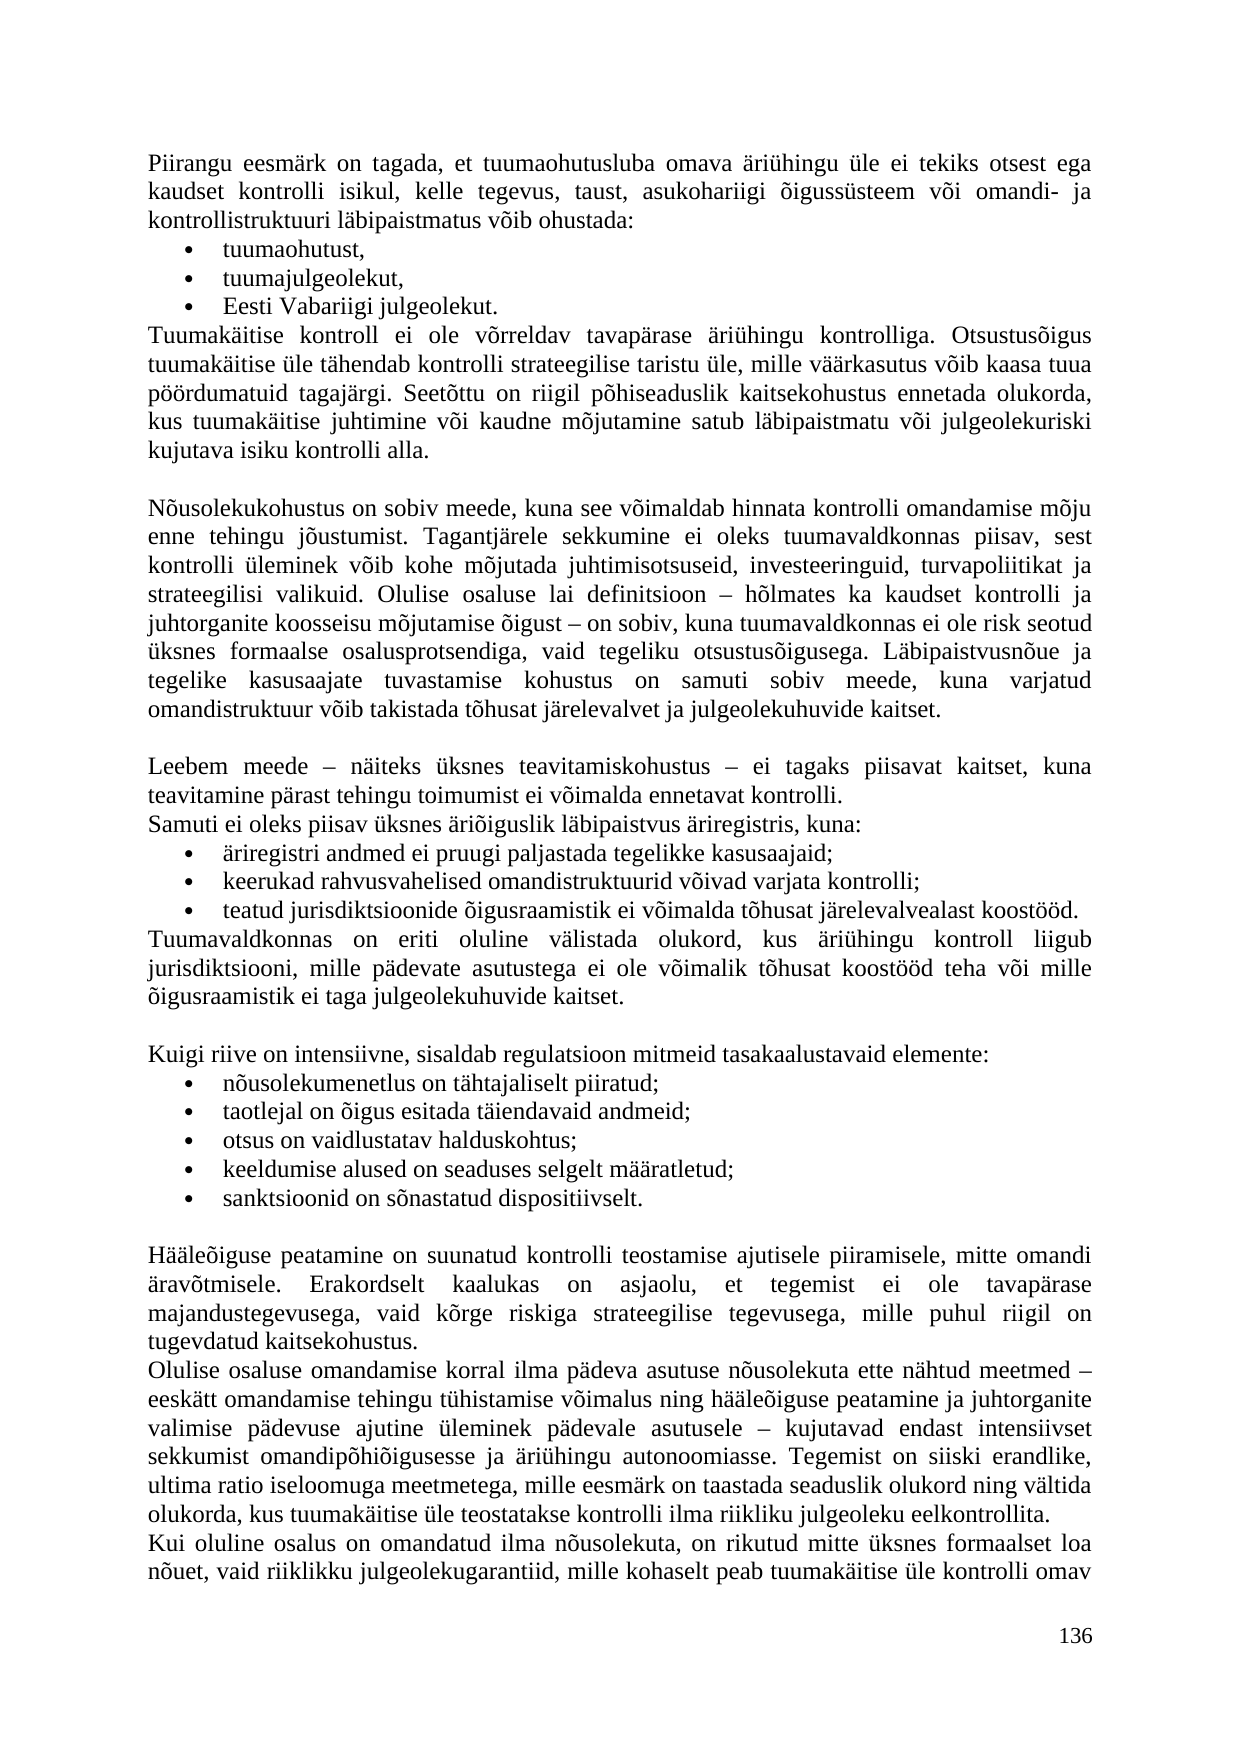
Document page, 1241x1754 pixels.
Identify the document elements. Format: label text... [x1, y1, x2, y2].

list keerukad rahvusvahelised omandistruktuurid võivad varjata kontrolli; [185, 866, 1093, 895]
list taotlejal on õigus esitada täiendavaid andmeid; [185, 1096, 1093, 1125]
list sanktsioonid on sõnastatud dispositiivselt. [185, 1183, 1093, 1211]
text Tuumakäitise kontroll ei ole võrreldav tavapärase äriühingu kontrolliga. Otsustusõigus tuumakäitise üle tähendab kontrolli strateegilise taristu üle, mille väärkasutus võib kaasa tuua pöördumatuid tagajärgi. Seetõttu on riigil põhiseaduslik kaitsekohustus ennetada olukorda, kus tuumakäitise juhtimine või kaudne mõjutamine satub läbipaistmatu või julgeolekuriski kujutava isiku kontrolli alla. [148, 320, 1093, 464]
text Kuigi riive on intensiivne, sisaldab regulatsioon mitmeid tasakaalustavaid elemente: [148, 1039, 1093, 1068]
list äriregistri andmed ei pruugi paljastada tegelikke kasusaajaid; [185, 838, 1093, 866]
text Samuti ei oleks piisav üksnes äriõiguslik läbipaistvus äriregistris, kuna: [148, 809, 1093, 838]
text Piirangu eesmärk on tagada, et tuumaohutusluba omava äriühingu üle ei tekiks otsest ega kaudset kontrolli isikul, kelle tegevus, taust, asukohariigi õigussüsteem või omandi- ja kontrollistruktuuri läbipaistmatus võib ohustada: [148, 148, 1093, 234]
list otsus on vaidlustatav halduskohtus; [185, 1125, 1093, 1154]
text Tuumavaldkonnas on eriti oluline välistada olukord, kus äriühingu kontroll liigub jurisdiktsiooni, mille pädevate asutustega ei ole võimalik tõhusat koostööd teha või mille õigusraamistik ei taga julgeolekuhuvide kaitset. [148, 924, 1093, 1010]
text Olulise osaluse omandamise korral ilma pädeva asutuse nõusolekuta ette nähtud meetmed – eeskätt omandamise tehingu tühistamise võimalus ning hääleõiguse peatamine ja juhtorganite valimise pädevuse ajutine üleminek pädevale asutusele – kujutavad endast intensiivset sekkumist omandipõhiõigusesse ja äriühingu autonoomiasse. Tegemist on siiski erandlike, ultima ratio iseloomuga meetmetega, mille eesmärk on taastada seaduslik olukord ning vältida olukorda, kus tuumakäitise üle teostatakse kontrolli ilma riikliku julgeoleku eelkontrollita. [148, 1355, 1093, 1528]
text Leebem meede – näiteks üksnes teavitamiskohustus – ei tagaks piisavat kaitset, kuna teavitamine pärast tehingu toimumist ei võimalda ennetavat kontrolli. [148, 751, 1093, 809]
list tuumaohutust, [185, 234, 1093, 263]
list keeldumise alused on seaduses selgelt määratletud; [185, 1154, 1093, 1183]
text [148, 1528, 1093, 1585]
text Hääleõiguse peatamine on suunatud kontrolli teostamise ajutisele piiramisele, mitte omandi äravõtmisele. Erakordselt kaalukas on asjaolu, et tegemist ei ole tavapärase majandustegevusega, vaid kõrge riskiga strateegilise tegevusega, mille puhul riigil on tugevdatud kaitsekohustus. [148, 1240, 1093, 1355]
list tuumajulgeolekut, [185, 263, 1093, 291]
text Nõusolekukohustus on sobiv meede, kuna see võimaldab hinnata kontrolli omandamise mõju enne tehingu jõustumist. Tagantjärele sekkumine ei oleks tuumavaldkonnas piisav, sest kontrolli üleminek võib kohe mõjutada juhtimisotsuseid, investeeringuid, turvapoliitikat ja strateegilisi valikuid. Olulise osaluse lai definitsioon – hõlmates ka kaudset kontrolli ja juhtorganite koosseisu mõjutamise õigust – on sobiv, kuna tuumavaldkonnas ei ole risk seotud üksnes formaalse osalusprotsendiga, vaid tegeliku otsustusõigusega. Läbipaistvusnõue ja tegelike kasusaajate tuvastamise kohustus on samuti sobiv meede, kuna varjatud omandistruktuur võib takistada tõhusat järelevalvet ja julgeolekuhuvide kaitset. [148, 493, 1093, 723]
list teatud jurisdiktsioonide õigusraamistik ei võimalda tõhusat järelevalvealast koostööd. [185, 895, 1093, 924]
list Eesti Vabariigi julgeolekut. [185, 291, 1093, 320]
list nõusolekumenetlus on tähtajaliselt piiratud; [185, 1068, 1093, 1096]
